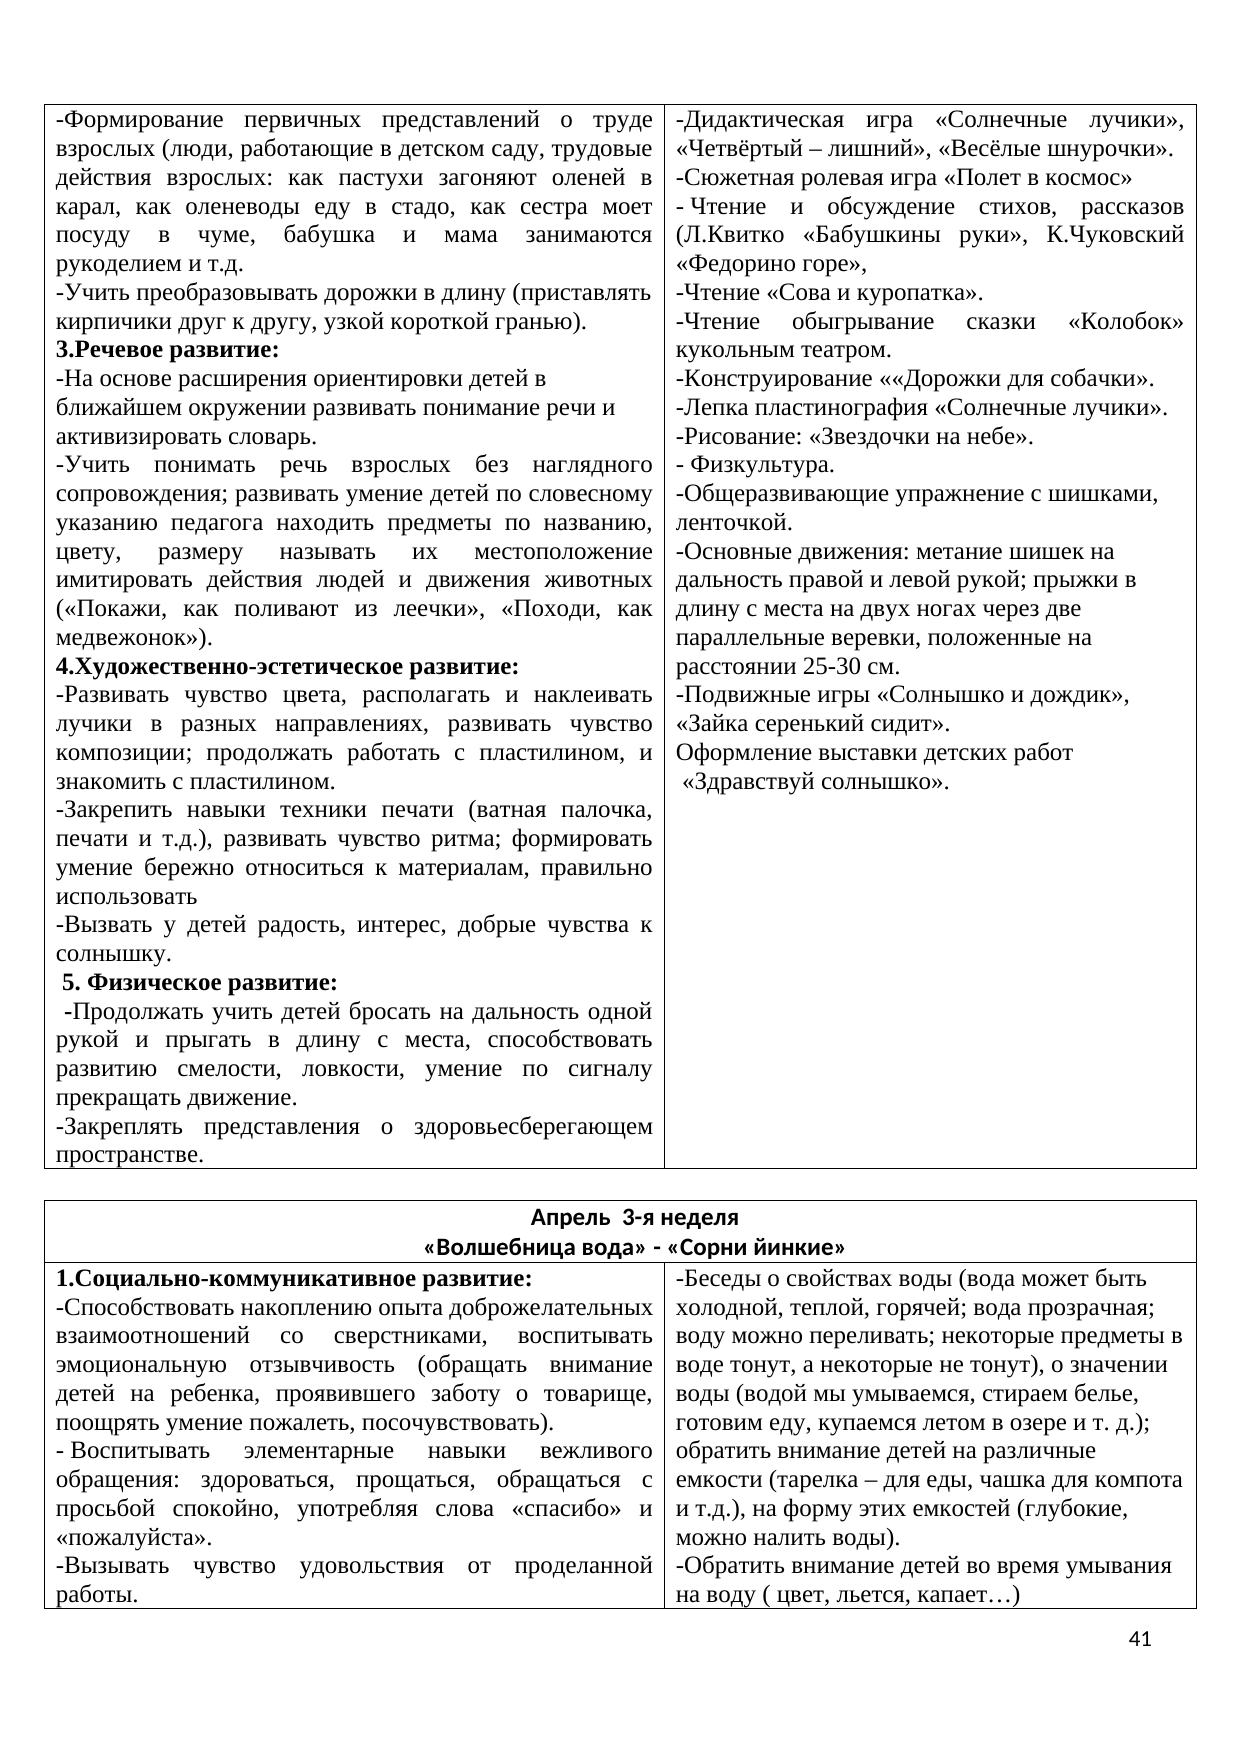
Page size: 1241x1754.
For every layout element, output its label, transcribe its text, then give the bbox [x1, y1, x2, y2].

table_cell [45, 105, 664, 1168]
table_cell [665, 1263, 1196, 1608]
table_header Апрель 3-я неделя «Волшебница вода» - «Сорни йинкие» [45, 1201, 1196, 1262]
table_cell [665, 105, 1196, 1168]
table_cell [45, 1263, 664, 1608]
